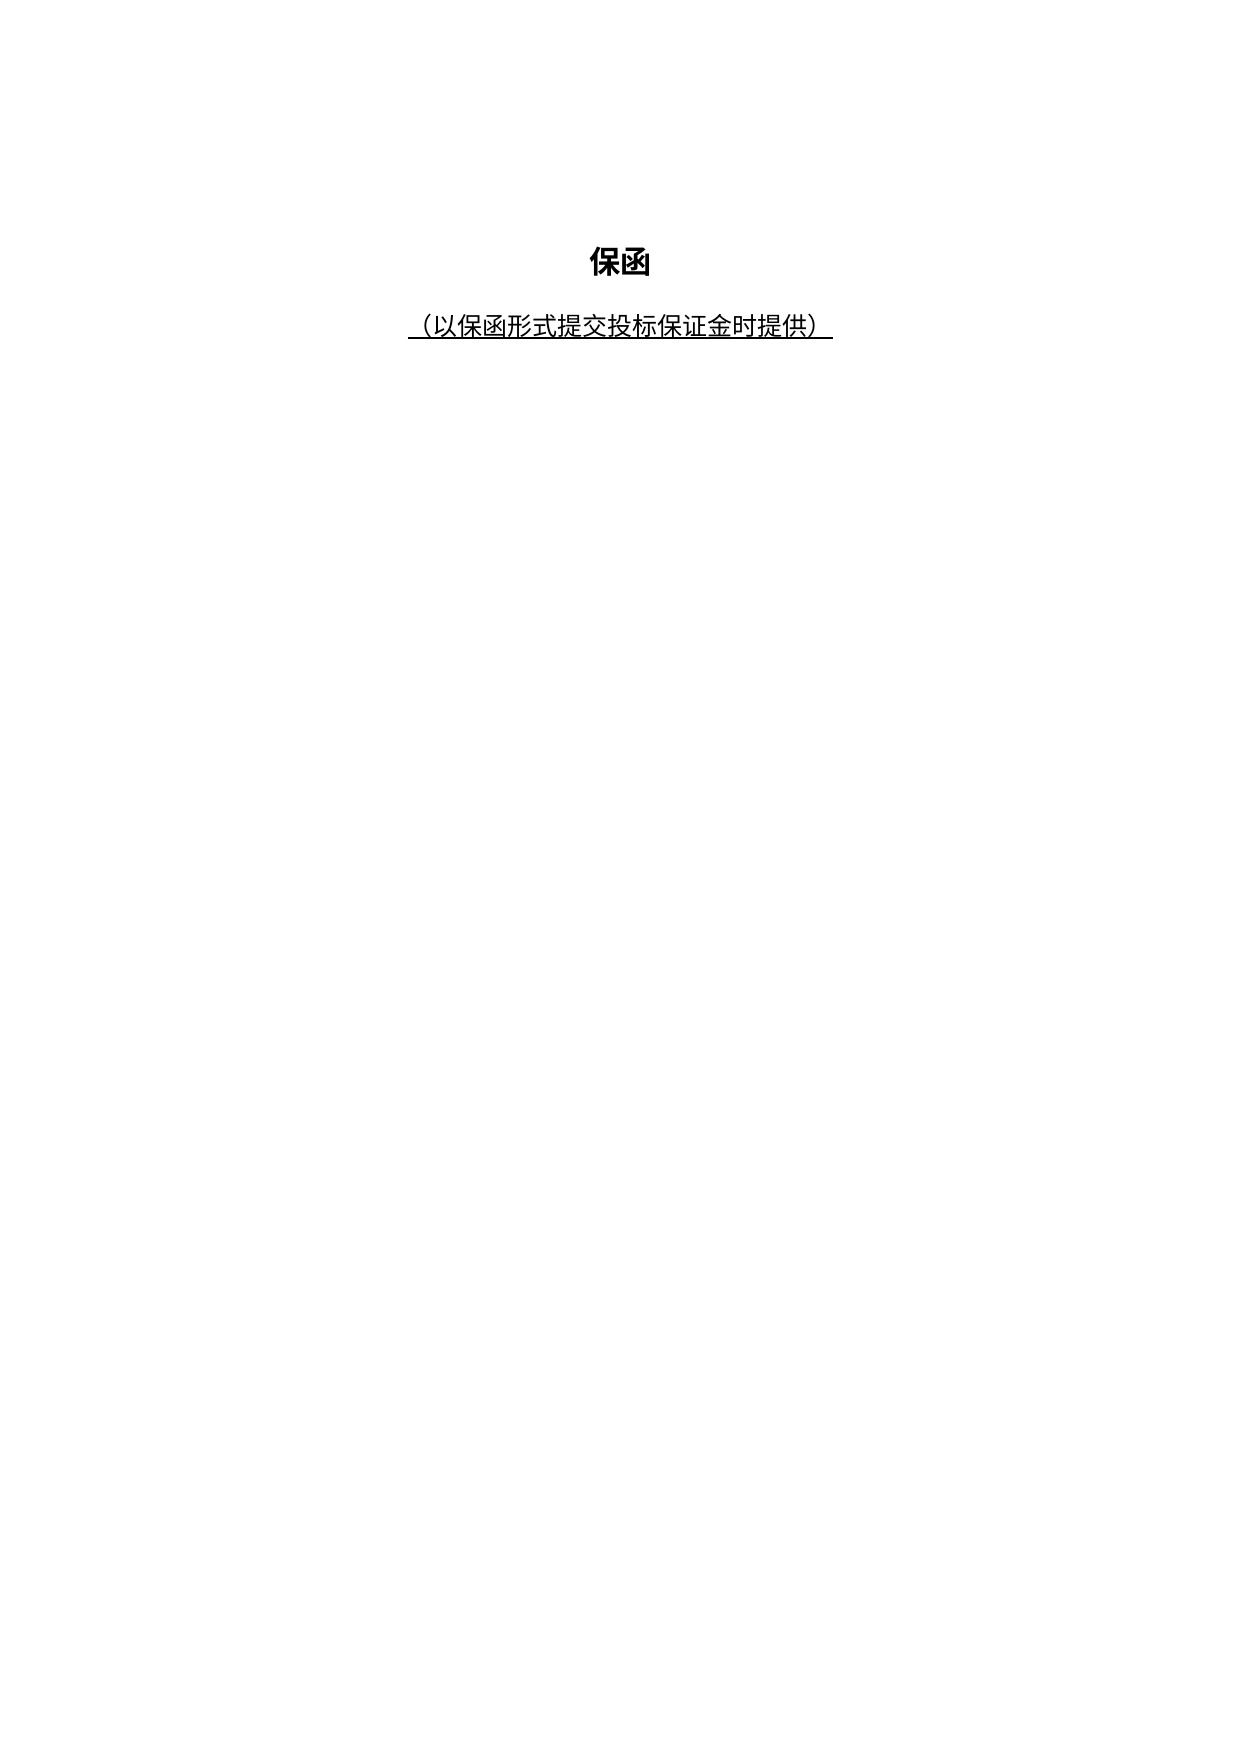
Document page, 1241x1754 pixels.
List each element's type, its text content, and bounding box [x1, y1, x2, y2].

text （以保函形式提交投标保证金时提供） [187, 292, 1053, 357]
text 保函 [187, 227, 1053, 292]
